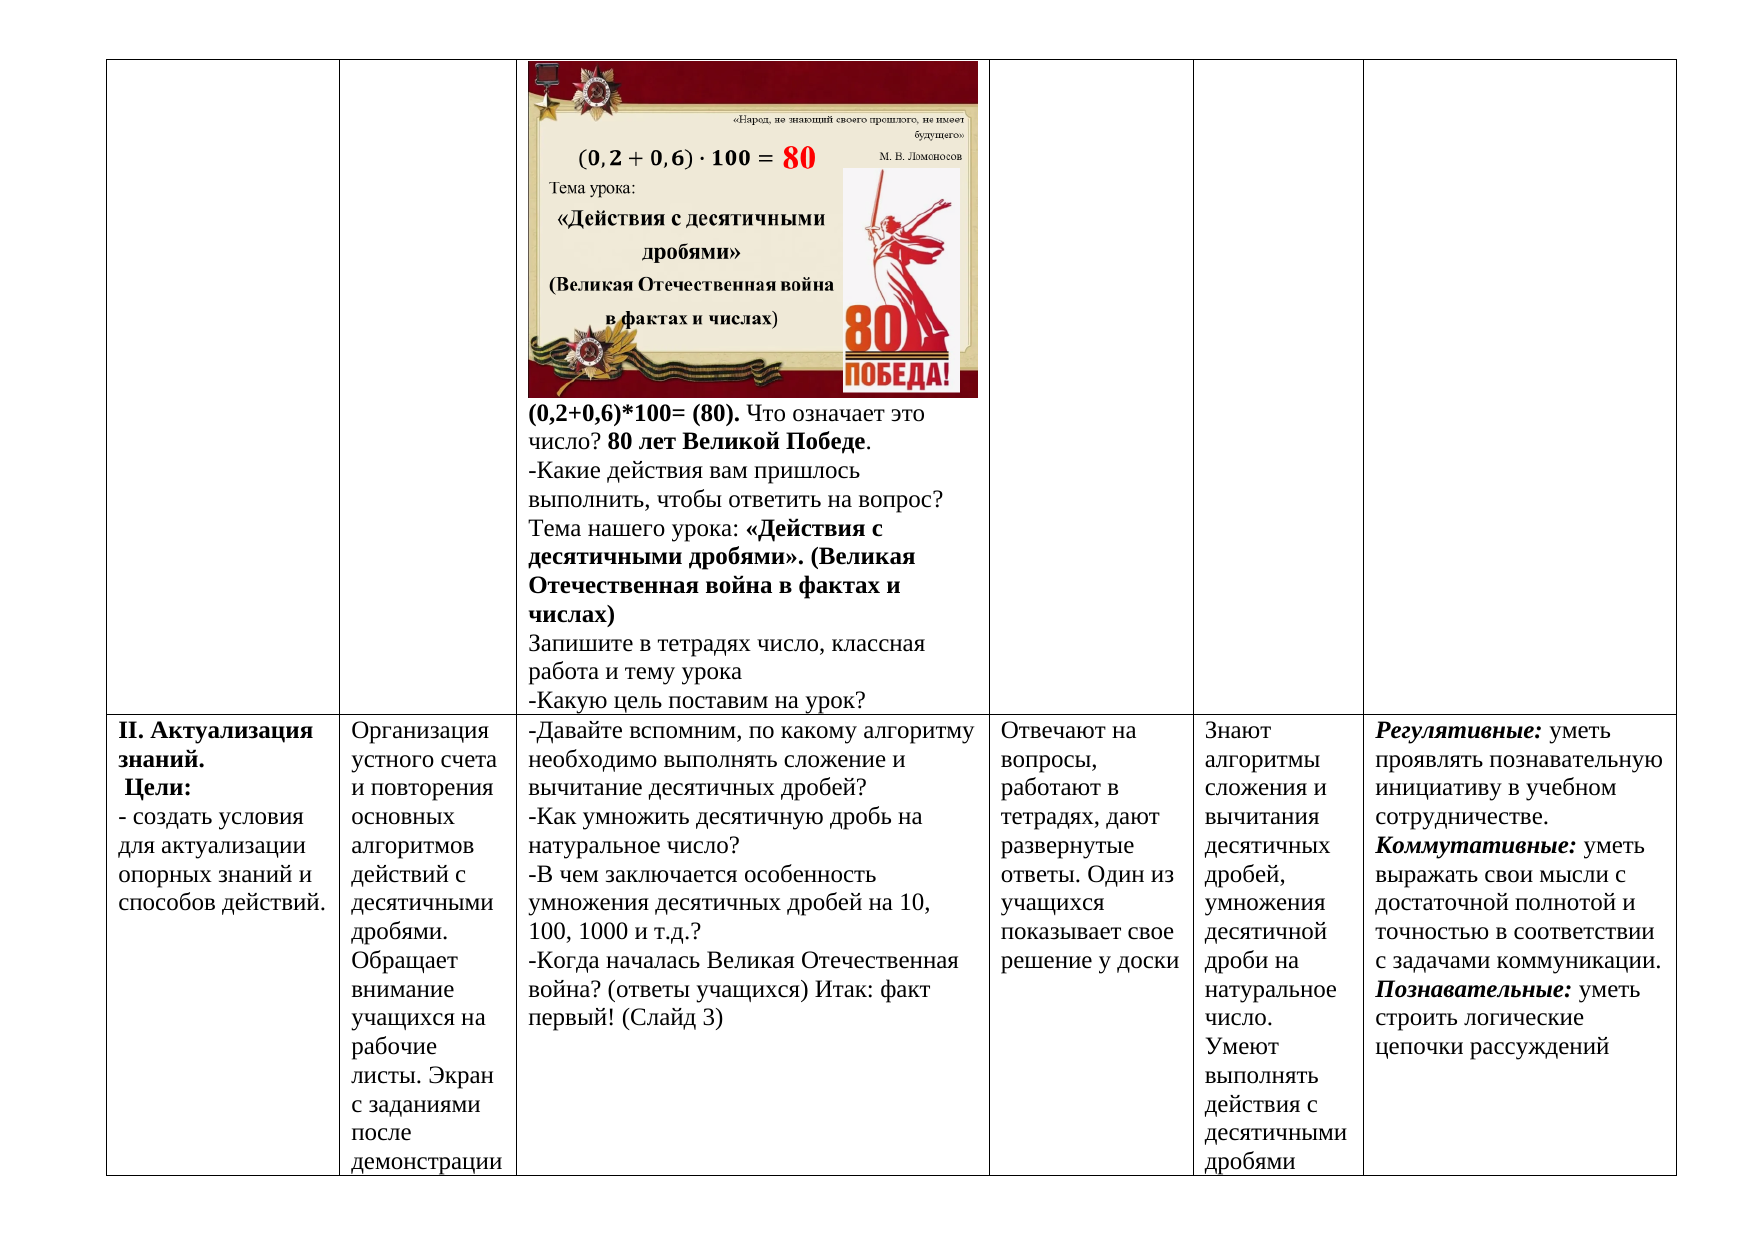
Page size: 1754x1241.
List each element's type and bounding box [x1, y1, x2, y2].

table_cell [340, 60, 516, 714]
table_cell [990, 715, 1193, 1175]
table_cell [990, 60, 1193, 714]
table_cell [517, 60, 989, 714]
table_cell [1364, 60, 1676, 714]
table_cell [517, 715, 989, 1175]
table_cell [1194, 60, 1363, 714]
table_cell [1194, 715, 1363, 1175]
table_cell [107, 60, 339, 714]
table_cell [1364, 715, 1676, 1175]
table_cell [107, 715, 339, 1175]
table_cell [340, 715, 516, 1175]
picture [528, 60, 978, 398]
